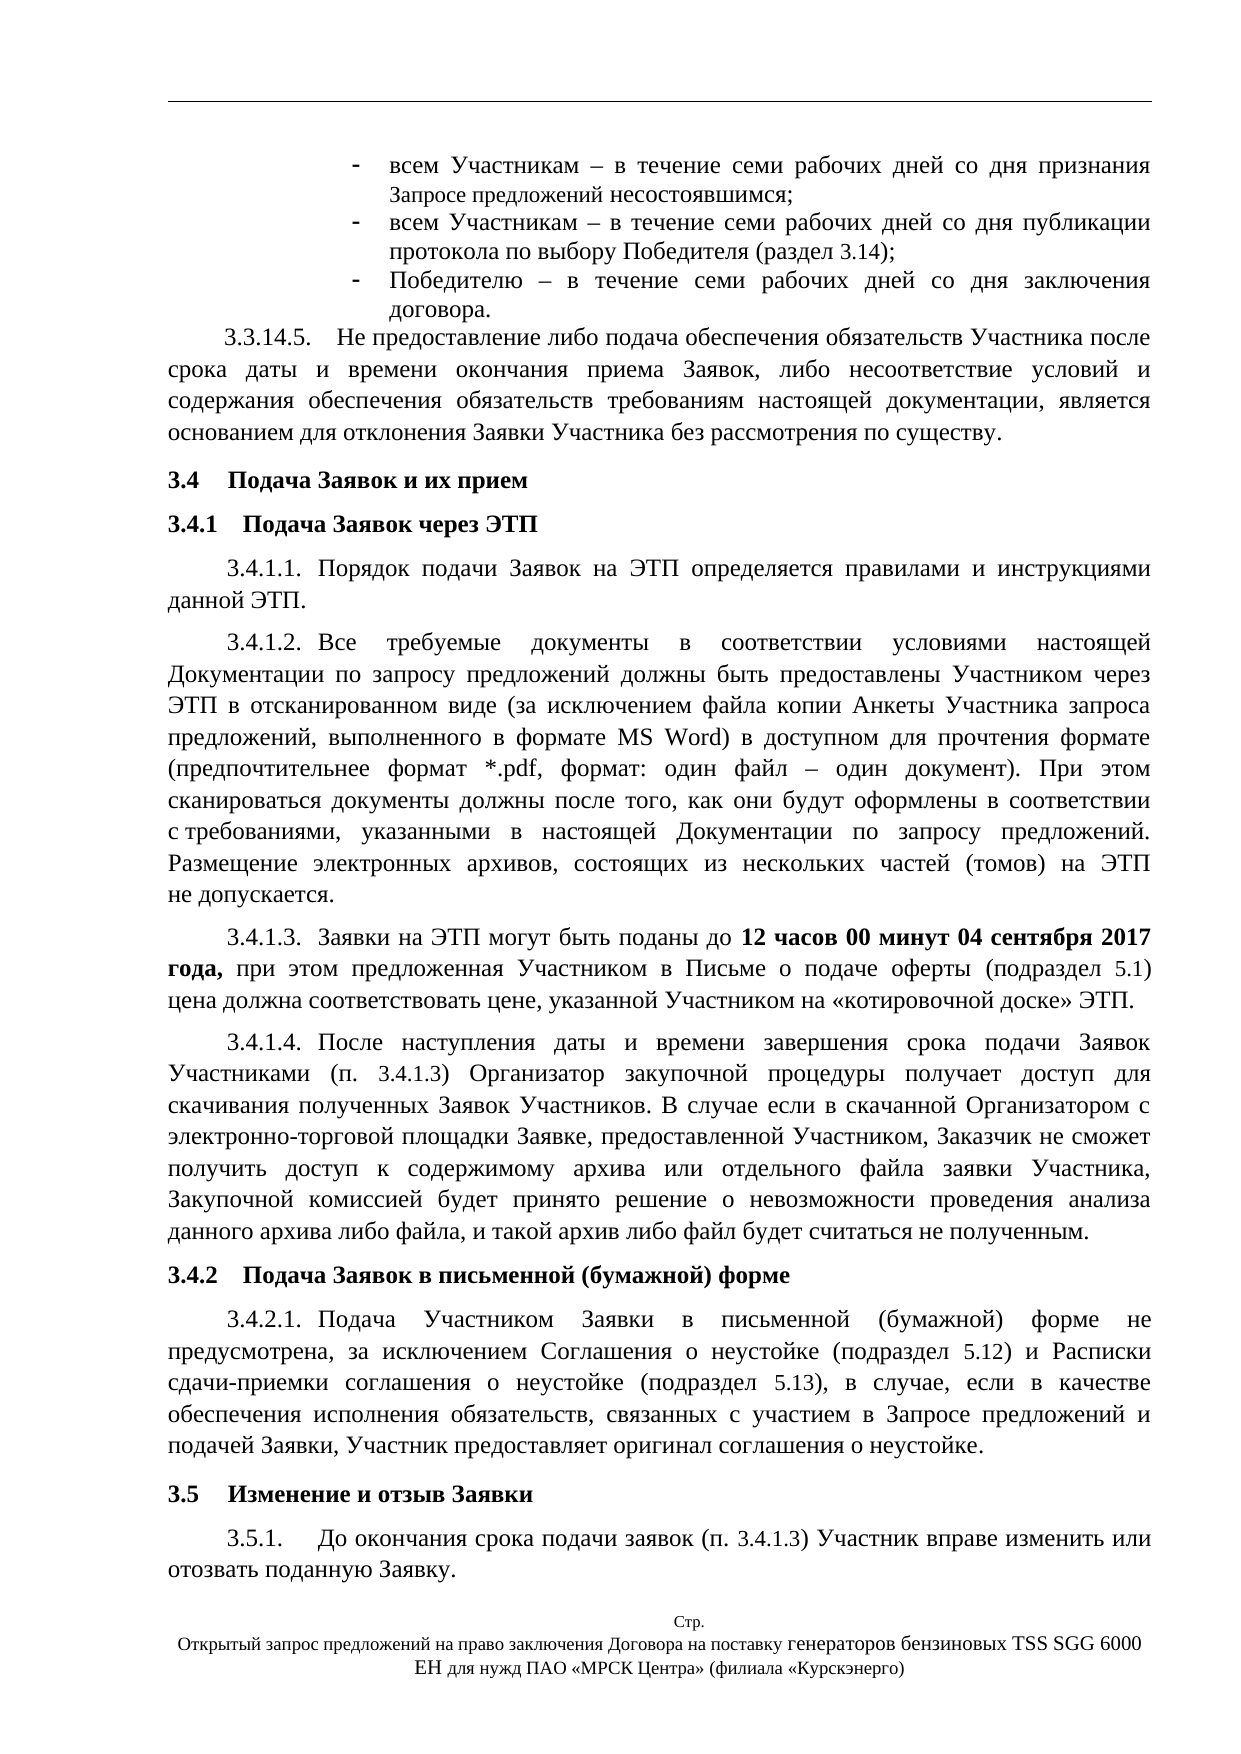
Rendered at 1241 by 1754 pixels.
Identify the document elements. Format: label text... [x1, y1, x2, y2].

list Подача Участником Заявки в письменной (бумажной) форме не предусмотрена, за исключением Соглашения о неустойке (подраздел 5.12) и Расписки сдачи-приемки соглашения о неустойке (подраздел 5.13), в случае, если в качестве обеспечения исполнения обязательств, связанных с участием в Запросе предложений и подачей Заявки, Участник предоставляет оригинал соглашения о неустойке. [168, 1304, 1152, 1459]
list Заявки на ЭТП могут быть поданы до 12 часов 00 минут 04 сентября 2017 года, при этом предложенная Участником в Письме о подаче оферты (подраздел 5.1) цена должна соответствовать цене, указанной Участником на «котировочной доске» ЭТП. [168, 922, 1152, 1013]
list Победителю – в течение семи рабочих дней со дня заключения договора. [352, 265, 1152, 322]
list После наступления даты и времени завершения срока подачи Заявок Участниками (п. 3.4.1.3) Организатор закупочной процедуры получает доступ для скачивания полученных Заявок Участников. В случае если в скачанной Организатором с электронно-торговой площадки Заявке, предоставленной Участником, Заказчик не сможет получить доступ к содержимому архива или отдельного файла заявки Участника, Закупочной комиссией будет принято решение о невозможности проведения анализа данного архива либо файла, и такой архив либо файл будет считаться не полученным. [168, 1027, 1152, 1245]
list Порядок подачи Заявок на ЭТП определяется правилами и инструкциями данной ЭТП. [168, 553, 1152, 614]
list До окончания срока подачи заявок (п. 3.4.1.3) Участник вправе изменить или отозвать поданную Заявку. [168, 1523, 1152, 1583]
list Все требуемые документы в соответствии условиями настоящей Документации по запросу предложений должны быть предоставлены Участником через ЭТП в отсканированном виде (за исключением файла копии Анкеты Участника запроса предложений, выполненного в формате MS Word) в доступном для прочтения формате (предпочтительнее формат *.pdf, формат: один файл – один документ). При этом сканироваться документы должны после того, как они будут оформлены в соответствии с требованиями, указанными в настоящей Документации по запросу предложений. Размещение электронных архивов, состоящих из нескольких частей (томов) на ЭТП не допускается. [168, 627, 1152, 908]
subtitle Подача Заявок через ЭТП [168, 509, 1152, 538]
subtitle Изменение и отзыв Заявки [168, 1479, 1152, 1507]
list всем Участникам – в течение семи рабочих дней со дня публикации протокола по выбору Победителя (раздел 3.14); [352, 207, 1152, 265]
list Не предоставление либо подача обеспечения обязательств Участника после срока даты и времени окончания приема Заявок, либо несоответствие условий и содержания обеспечения обязательств требованиям настоящей документации, является основанием для отклонения Заявки Участника без рассмотрения по существу. [168, 322, 1152, 446]
list всем Участникам – в течение семи рабочих дней со дня признания Запросе предложений несостоявшимся; [352, 150, 1152, 207]
subtitle Подача Заявок в письменной (бумажной) форме [168, 1260, 1152, 1289]
subtitle Подача Заявок и их прием [168, 465, 1152, 494]
